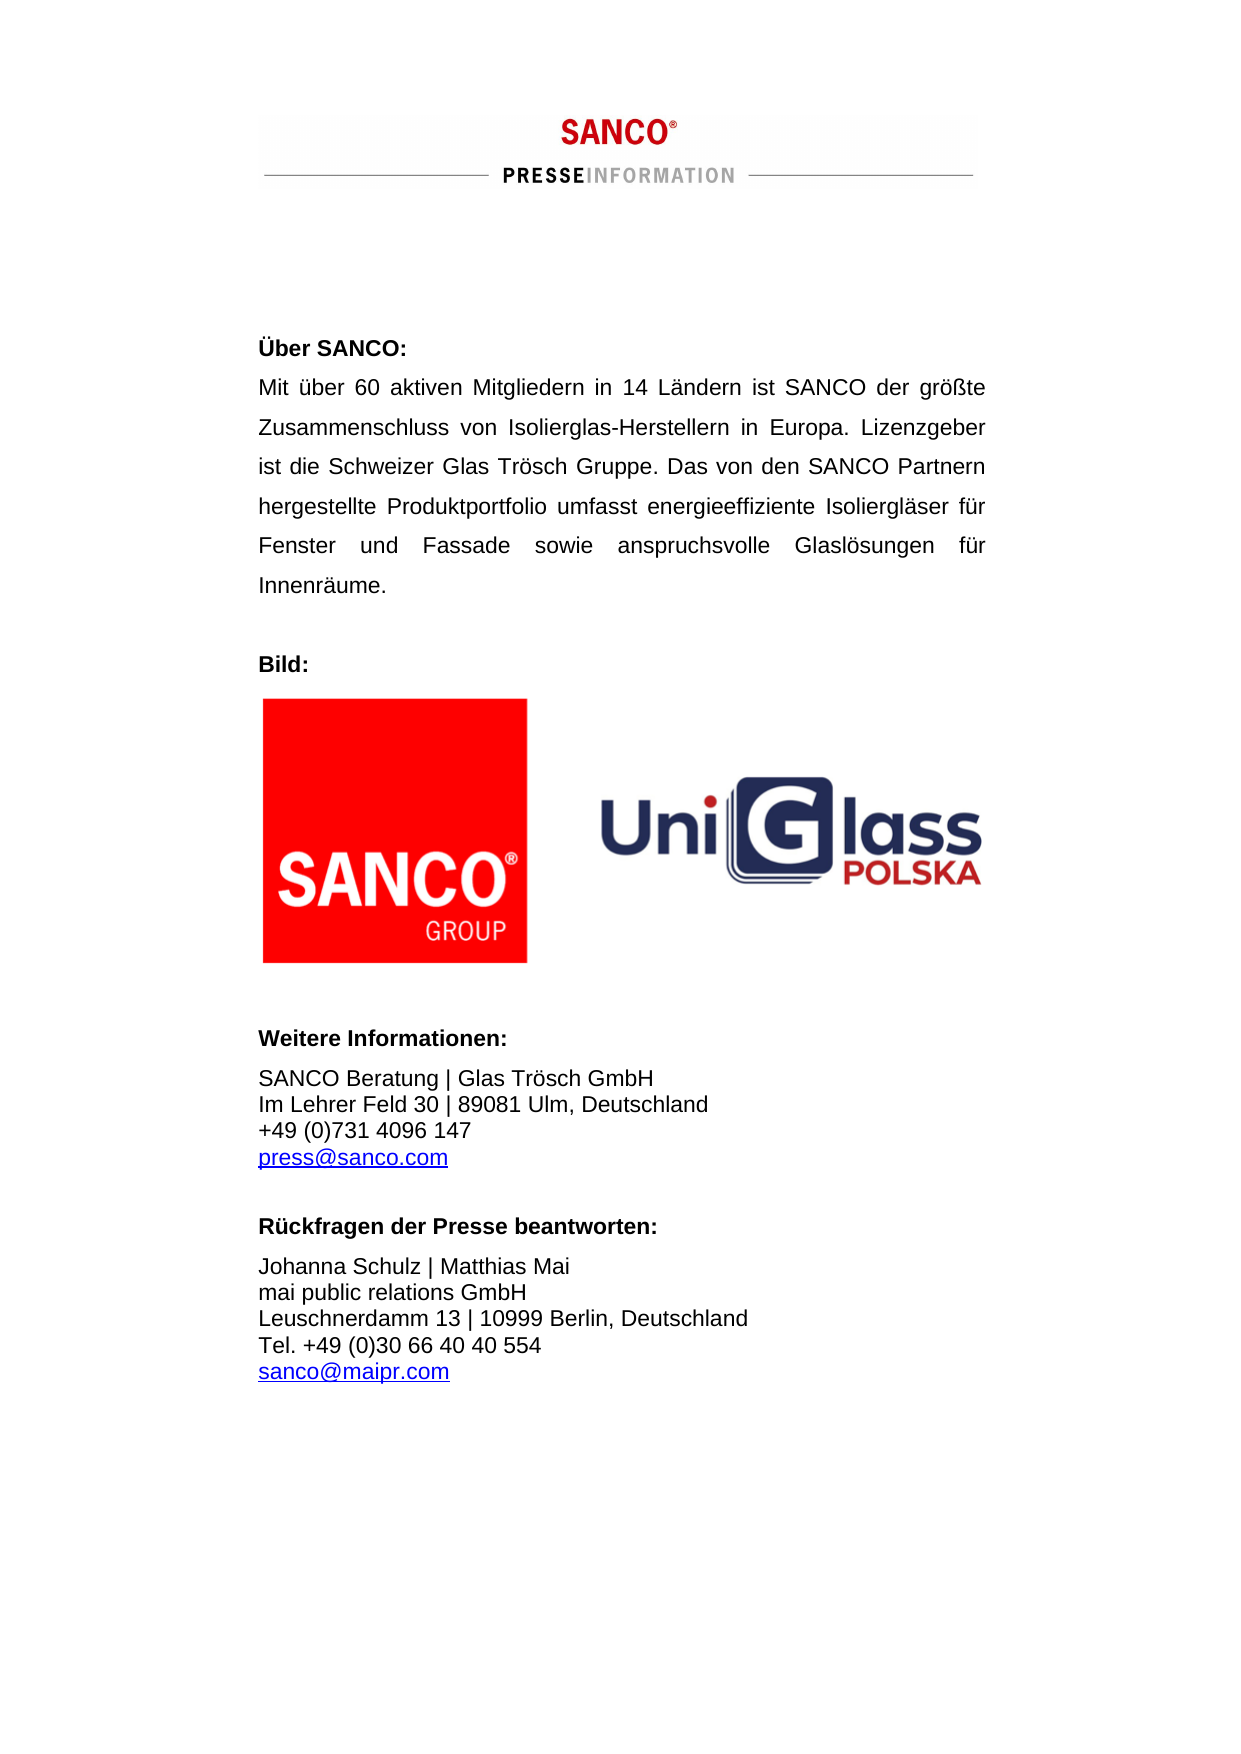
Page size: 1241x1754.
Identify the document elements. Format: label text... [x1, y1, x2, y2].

text Über SANCO: [258, 335, 986, 361]
text Weitere Informationen: [258, 1025, 986, 1051]
text mai public relations GmbH [258, 1279, 986, 1305]
text SANCO Beratung | Glas Trösch GmbH [258, 1064, 986, 1091]
picture [258, 115, 978, 189]
text Mit über 60 aktiven Mitgliedern in 14 Ländern ist SANCO der größte Zusammenschluss von Isolierglas-Herstellern in Europa. Lizenzgeber ist die Schweizer Glas Trösch Gruppe. Das von den SANCO Partnern hergestellte Produktportfolio umfasst energieeffiziente Isoliergläser für Fenster und Fassade sowie anspruchsvolle Glaslösungen für Innenräume. [258, 374, 986, 598]
text Leuschnerdamm 13 | 10999 Berlin, Deutschland [258, 1305, 986, 1332]
text Tel. +49 (0)30 66 40 40 554 [258, 1332, 986, 1358]
picture [258, 690, 987, 972]
text Rückfragen der Presse beantworten: [258, 1213, 986, 1239]
text press@sanco.com [258, 1144, 986, 1170]
text sanco@maipr.com [258, 1358, 986, 1384]
text Im Lehrer Feld 30 | 89081 Ulm, Deutschland [258, 1091, 986, 1117]
text +49 (0)731 4096 147 [258, 1117, 986, 1144]
text Bild: [258, 651, 986, 677]
text Johanna Schulz | Matthias Mai [258, 1253, 986, 1279]
